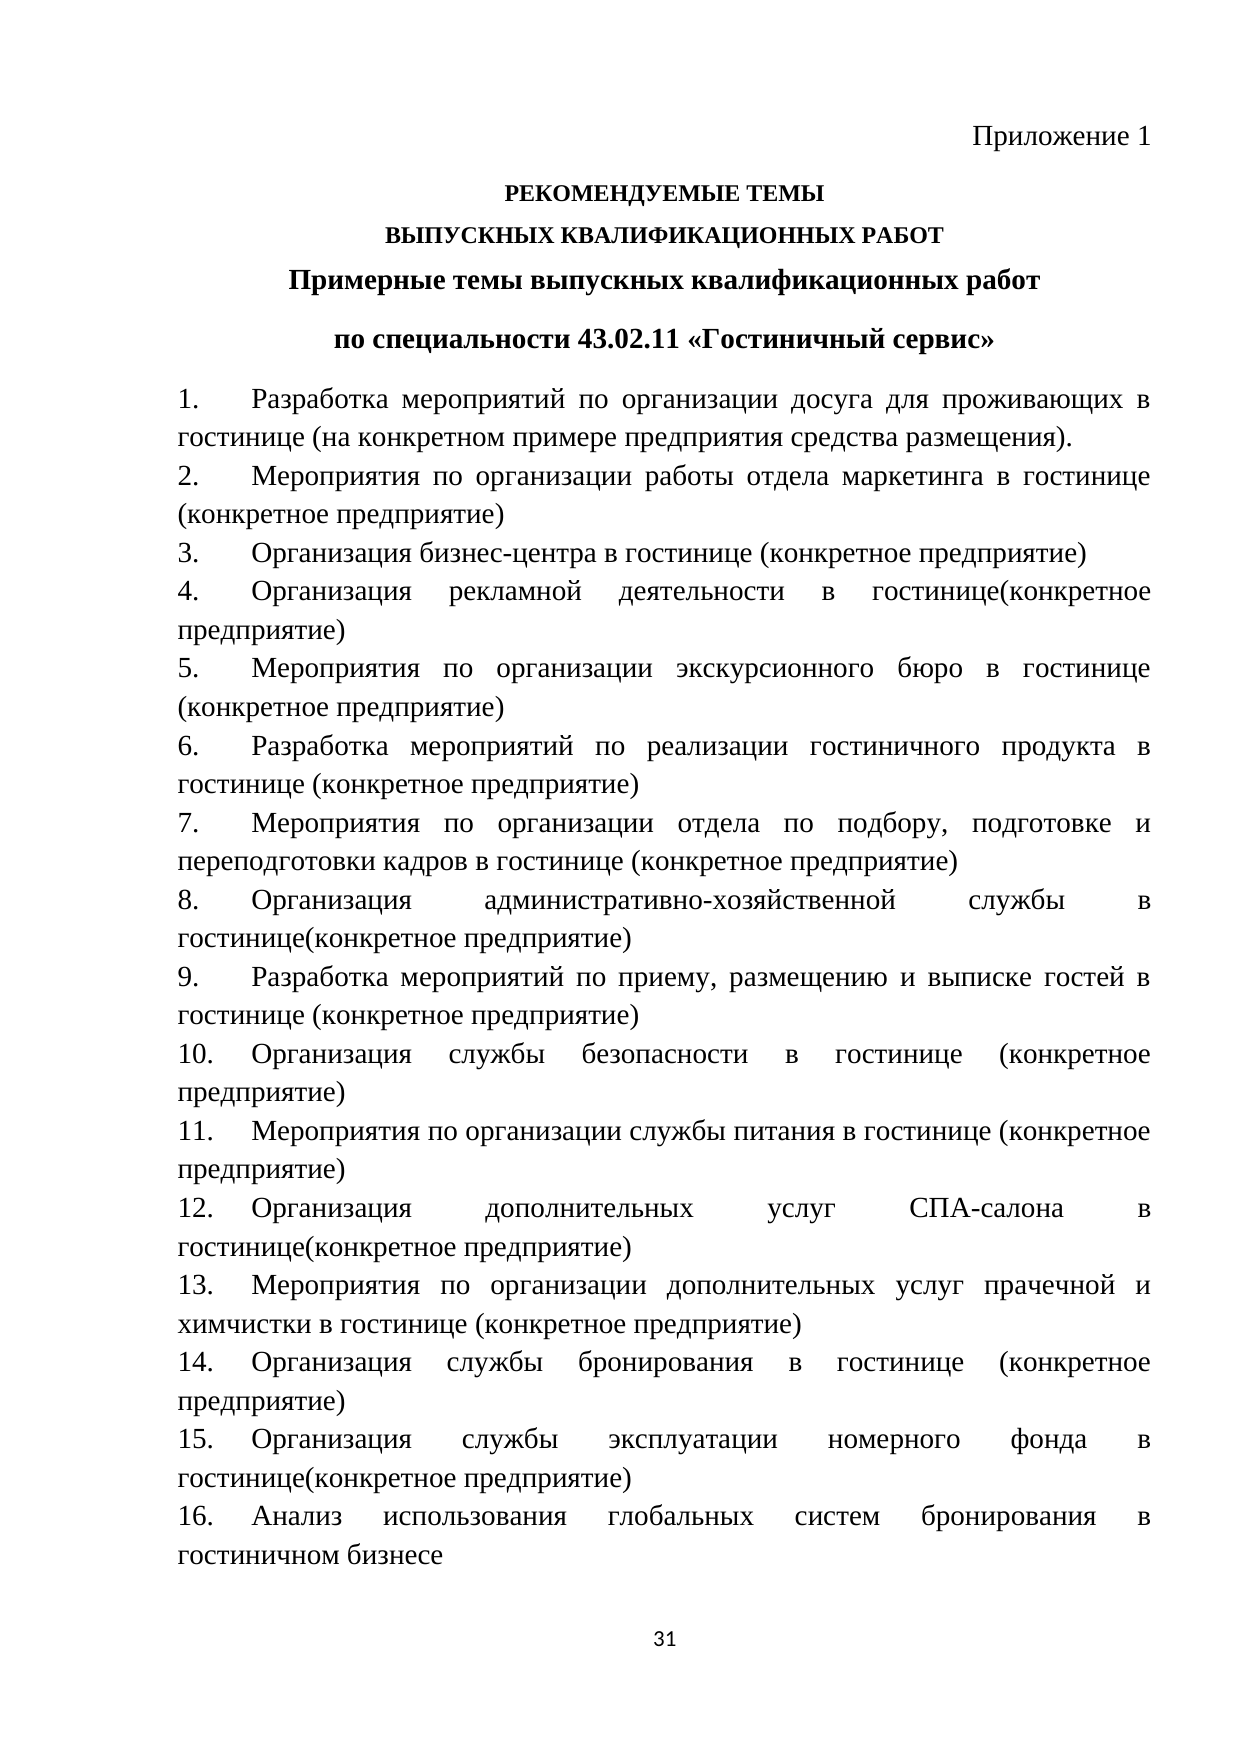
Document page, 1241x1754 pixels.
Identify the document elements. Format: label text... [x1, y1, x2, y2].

list Организация службы безопасности в гостинице (конкретное предприятие) [177, 1036, 1152, 1108]
list Мероприятия по организации экскурсионного бюро в гостинице (конкретное предприятие) [177, 651, 1152, 723]
list Мероприятия по организации работы отдела маркетинга в гостинице (конкретное предприятие) [177, 458, 1152, 530]
list Анализ использования глобальных систем бронирования в гостиничном бизнесе [177, 1498, 1152, 1571]
list Организация административно-хозяйственной службы в гостинице(конкретное предприятие) [177, 882, 1152, 954]
text РЕКОМЕНДУЕМЫЕ ТЕМЫ [177, 179, 1152, 207]
text по специальности 43.02.11 «Гостиничный сервис» [177, 321, 1152, 355]
text ВЫПУСКНЫХ КВАЛИФИКАЦИОННЫХ РАБОТ [177, 221, 1152, 248]
list Организация рекламной деятельности в гостинице(конкретное предприятие) [177, 573, 1152, 646]
list Мероприятия по организации отдела по подбору, подготовке и переподготовки кадров в гостинице (конкретное предприятие) [177, 805, 1152, 877]
list Организация дополнительных услуг СПА-салона в гостинице(конкретное предприятие) [177, 1190, 1152, 1262]
list Разработка мероприятий по организации досуга для проживающих в гостинице (на конкретном примере предприятия средства размещения). [177, 381, 1152, 453]
list Мероприятия по организации службы питания в гостинице (конкретное предприятие) [177, 1113, 1152, 1185]
list Организация бизнес-центра в гостинице (конкретное предприятие) [177, 535, 1152, 568]
list Разработка мероприятий по реализации гостиничного продукта в гостинице (конкретное предприятие) [177, 728, 1152, 800]
text Примерные темы выпускных квалификационных работ [177, 262, 1152, 296]
list Организация службы эксплуатации номерного фонда в гостинице(конкретное предприятие) [177, 1421, 1152, 1493]
list Мероприятия по организации дополнительных услуг прачечной и химчистки в гостинице (конкретное предприятие) [177, 1267, 1152, 1339]
text Приложение 1 [177, 118, 1152, 152]
list Разработка мероприятий по приему, размещению и выписке гостей в гостинице (конкретное предприятие) [177, 959, 1152, 1031]
list Организация службы бронирования в гостинице (конкретное предприятие) [177, 1344, 1152, 1416]
